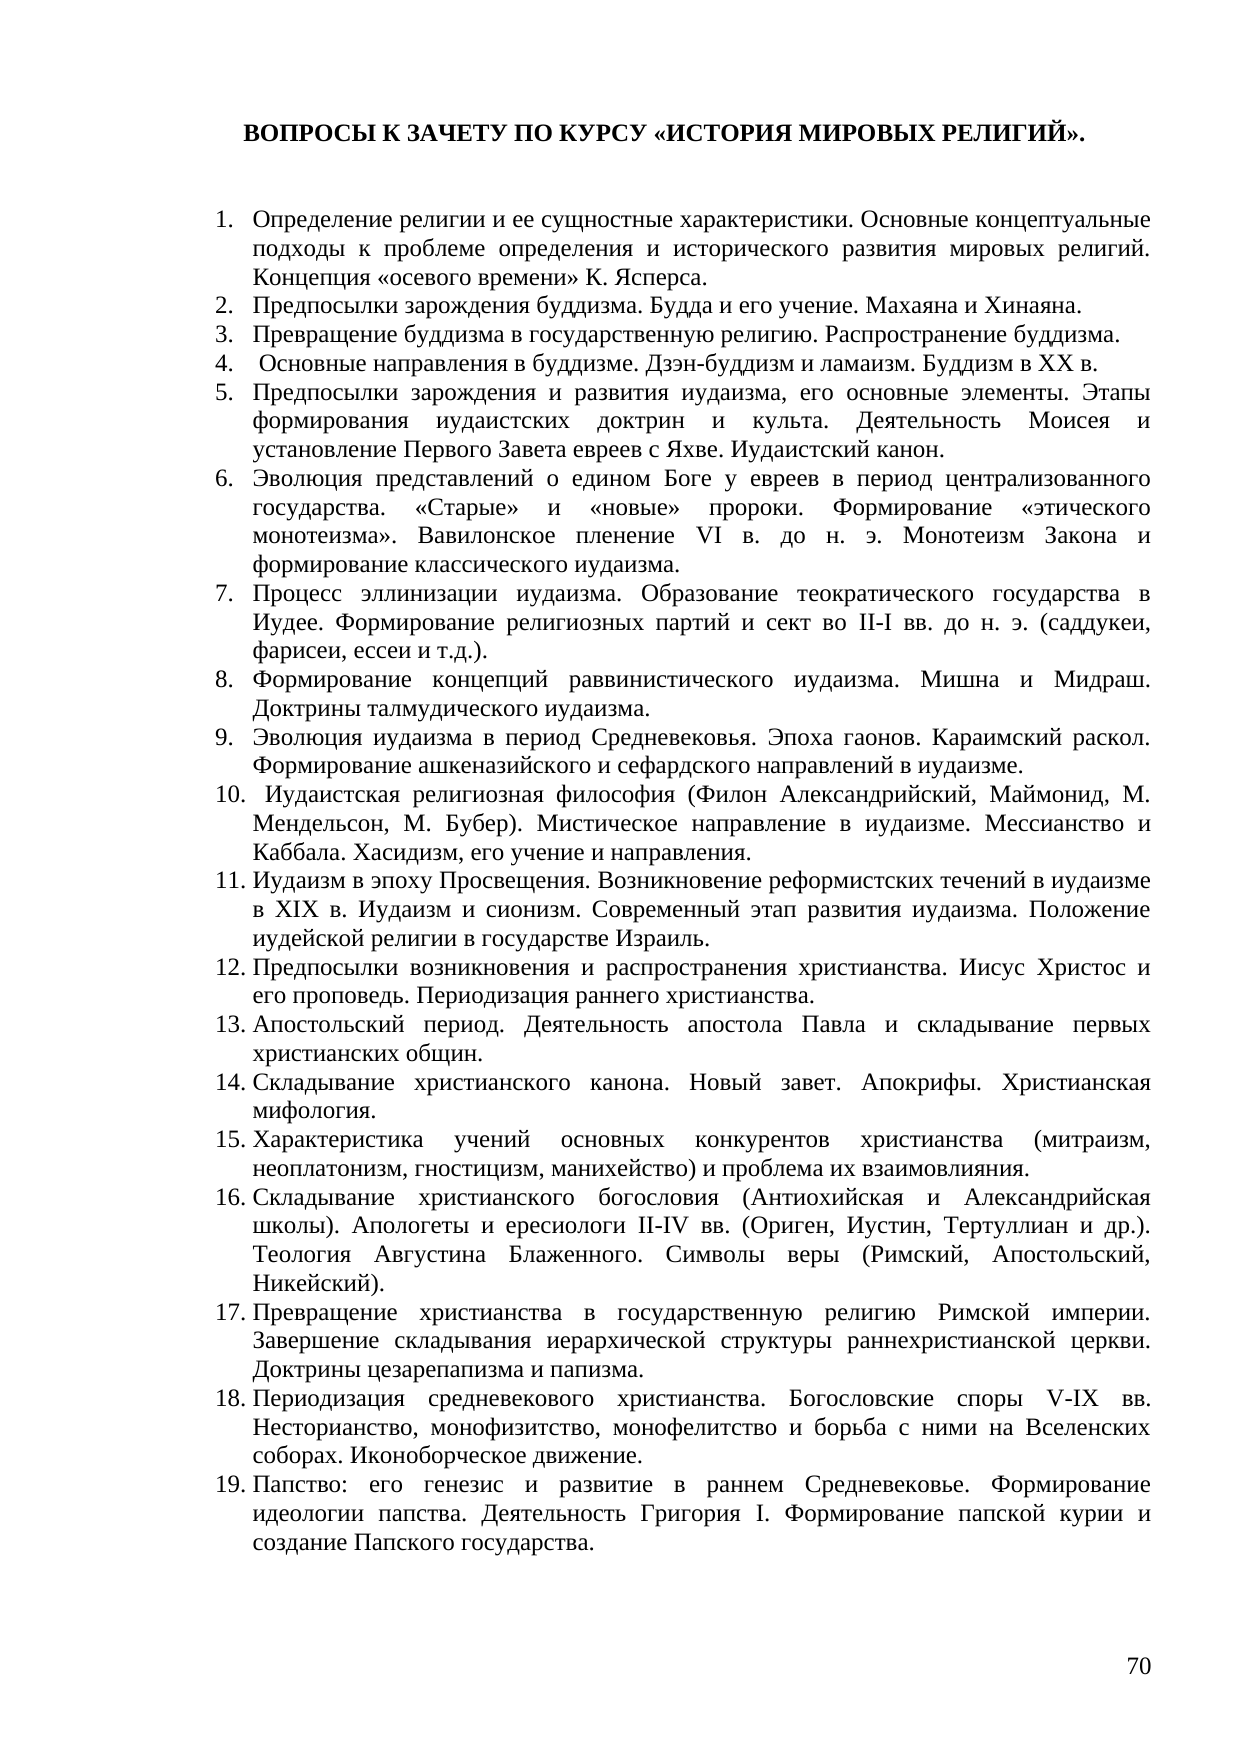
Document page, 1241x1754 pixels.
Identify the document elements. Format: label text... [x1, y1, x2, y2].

list Иудаистская религиозная философия (Филон Александрийский, Маймонид, М. Мендельсон, М. Бубер). Мистическое направление в иудаизме. Мессианство и Каббала. Хасидизм, его учение и направления. [215, 779, 1152, 866]
list Предпосылки зарождения и развития иудаизма, его основные элементы. Этапы формирования иудаистских доктрин и культа. Деятельность Моисея и установление Первого Завета евреев с Яхве. Иудаистский канон. [215, 377, 1152, 463]
list Папство: его генезис и развитие в раннем Средневековье. Формирование идеологии папства. Деятельность Григория I. Формирование папской курии и создание Папского государства. [215, 1469, 1152, 1556]
list Эволюция иудаизма в период Средневековья. Эпоха гаонов. Караимский раскол. Формирование ашкеназийского и сефардского направлений в иудаизме. [215, 722, 1152, 779]
list Периодизация средневекового христианства. Богословские споры V-IX вв. Несторианство, монофизитство, монофелитство и борьба с ними на Вселенских соборах. Иконоборческое движение. [215, 1383, 1152, 1469]
list Предпосылки зарождения буддизма. Будда и его учение. Махаяна и Хинаяна. [215, 291, 1152, 319]
list Складывание христианского богословия (Антиохийская и Александрийская школы). Апологеты и ересиологи II-IV вв. (Ориген, Иустин, Тертуллиан и др.). Теология Августина Блаженного. Символы веры (Римский, Апостольский, Никейский). [215, 1182, 1152, 1297]
list Превращение христианства в государственную религию Римской империи. Завершение складывания иерархической структуры раннехристианской церкви. Доктрины цезарепапизма и папизма. [215, 1297, 1152, 1383]
list Определение религии и ее сущностные характеристики. Основные концептуальные подходы к проблеме определения и исторического развития мировых религий. Концепция «осевого времени» К. Ясперса. [215, 204, 1152, 291]
list Предпосылки возникновения и распространения христианства. Иисус Христос и его проповедь. Периодизация раннего христианства. [215, 952, 1152, 1009]
list Апостольский период. Деятельность апостола Павла и складывание первых христианских общин. [215, 1009, 1152, 1067]
list Эволюция представлений о едином Боге у евреев в период централизованного государства. «Старые» и «новые» пророки. Формирование «этического монотеизма». Вавилонское пленение VI в. до н. э. Монотеизм Закона и формирование классического иудаизма. [215, 463, 1152, 578]
list Превращение буддизма в государственную религию. Распространение буддизма. [215, 319, 1152, 348]
list Характеристика учений основных конкурентов христианства (митраизм, неоплатонизм, гностицизм, манихейство) и проблема их взаимовлияния. [215, 1124, 1152, 1182]
list Процесс эллинизации иудаизма. Образование теократического государства в Иудее. Формирование религиозных партий и сект во II-I вв. до н. э. (саддукеи, фарисеи, ессеи и т.д.). [215, 578, 1152, 664]
list Иудаизм в эпоху Просвещения. Возникновение реформистских течений в иудаизме в XIX в. Иудаизм и сионизм. Современный этап развития иудаизма. Положение иудейской религии в государстве Израиль. [215, 866, 1152, 952]
text ВОПРОСЫ К ЗАЧЕТУ ПО КУРСУ «ИСТОРИЯ МИРОВЫХ РЕЛИГИЙ». [177, 118, 1152, 147]
list Формирование концепций раввинистического иудаизма. Мишна и Мидраш. Доктрины талмудического иудаизма. [215, 664, 1152, 722]
list Основные направления в буддизме. Дзэн-буддизм и ламаизм. Буддизм в ХХ в. [215, 348, 1152, 377]
list Складывание христианского канона. Новый завет. Апокрифы. Христианская мифология. [215, 1067, 1152, 1124]
